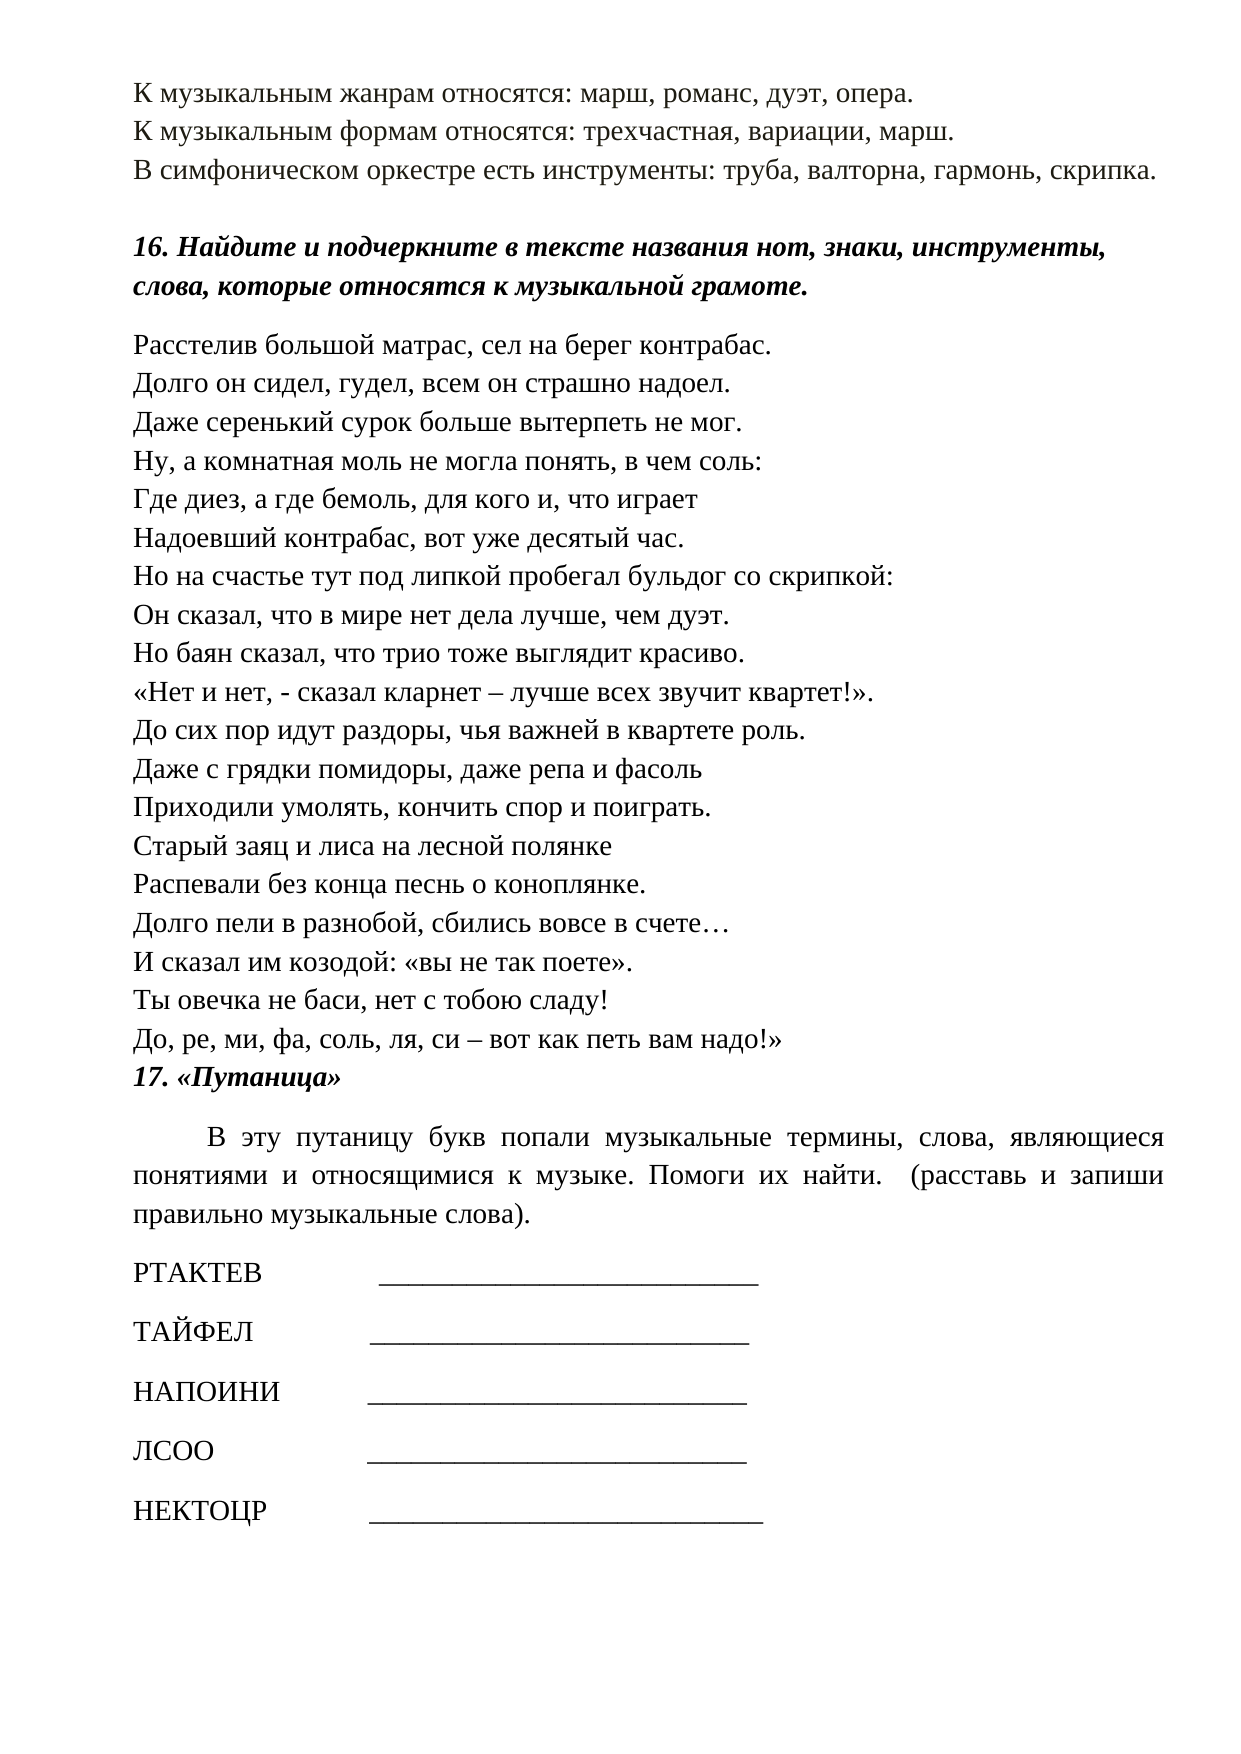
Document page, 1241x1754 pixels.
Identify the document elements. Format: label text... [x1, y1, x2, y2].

text Приходили умолять, кончить спор и поиграть. [133, 789, 1165, 823]
text РТАКТЕВ __________________________ [133, 1255, 1165, 1289]
text Расстелив большой матрас, сел на берег контрабас. [133, 327, 1165, 361]
text Он сказал, что в мире нет дела лучше, чем дуэт. [133, 597, 1165, 630]
text Долго пели в разнобой, сбились вовсе в счете… [133, 905, 1165, 939]
text Ну, а комнатная моль не могла понять, в чем соль: [133, 443, 1165, 476]
text К музыкальным формам относятся: трехчастная, вариации, марш. [133, 113, 1165, 147]
text Где диез, а где бемоль, для кого и, что играет [133, 481, 1165, 515]
text ЛСОО __________________________ [133, 1433, 1165, 1467]
text 16. Найдите и подчеркните в тексте названия нот, знаки, инструменты, слова, которые относятся к музыкальной грамоте. [133, 229, 1165, 301]
text В эту путаницу букв попали музыкальные термины, слова, являющиеся понятиями и относящимися к музыке. Помоги их найти. (расставь и запиши правильно музыкальные слова). [133, 1119, 1165, 1229]
text В симфоническом оркестре есть инструменты: труба, валторна, гармонь, скрипка. [133, 152, 1165, 186]
text ТАЙФЕЛ __________________________ [133, 1314, 1165, 1348]
text Но на счастье тут под липкой пробегал бульдог со скрипкой: [133, 558, 1165, 592]
text НАПОИНИ __________________________ [133, 1374, 1165, 1407]
text Но баян сказал, что трио тоже выглядит красиво. [133, 635, 1165, 669]
text Долго он сидел, гудел, всем он страшно надоел. [133, 366, 1165, 399]
text Даже серенький сурок больше вытерпеть не мог. [133, 404, 1165, 438]
text Надоевший контрабас, вот уже десятый час. [133, 520, 1165, 553]
text «Нет и нет, - сказал кларнет – лучше всех звучит квартет!». [133, 674, 1165, 707]
text И сказал им козодой: «вы не так поете». [133, 944, 1165, 977]
text К музыкальным жанрам относятся: марш, романс, дуэт, опера. [133, 75, 1165, 108]
text НЕКТОЦР ___________________________ [133, 1493, 1165, 1526]
text Распевали без конца песнь о коноплянке. [133, 867, 1165, 900]
text Старый заяц и лиса на лесной полянке [133, 828, 1165, 862]
text Даже с грядки помидоры, даже репа и фасоль [133, 751, 1165, 784]
text До сих пор идут раздоры, чья важней в квартете роль. [133, 712, 1165, 746]
text Ты овечка не баси, нет с тобою сладу! [133, 982, 1165, 1016]
text До, ре, ми, фа, соль, ля, си – вот как петь вам надо!» [133, 1021, 1165, 1054]
text 17. «Путаница» [133, 1059, 1165, 1093]
